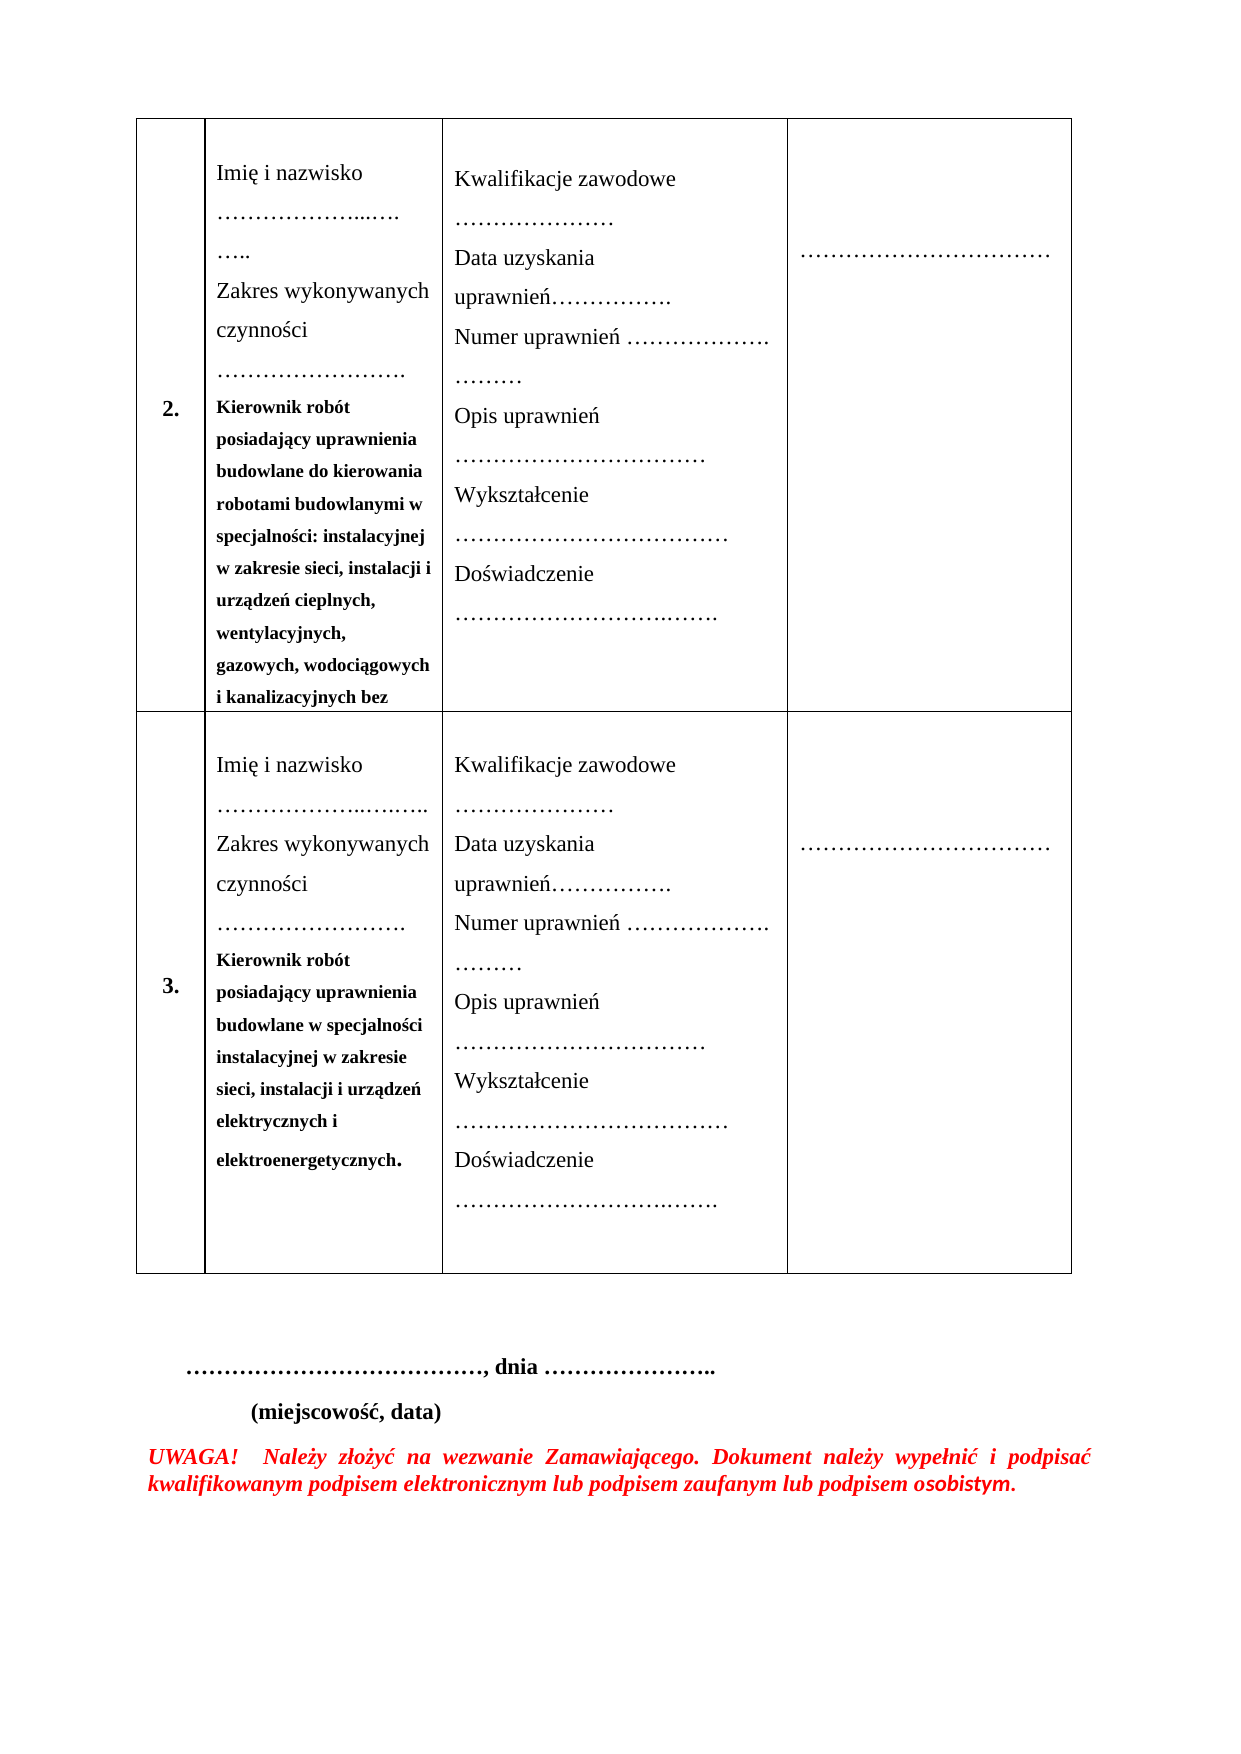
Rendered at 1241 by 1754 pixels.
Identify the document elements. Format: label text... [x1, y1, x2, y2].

table_cell Kwalifikacje zawodowe ………………… Data uzyskania uprawnień……………. Numer uprawnień ……………….……… Opis uprawnień …………………………… Wykształcenie ……………………………… Doświadczenie ……………………….……. [443, 119, 787, 711]
table_cell 2. [137, 119, 204, 711]
text (miejscowość, data) [148, 1398, 1093, 1424]
table_cell …………………………… [788, 119, 1071, 711]
text UWAGA! Należy złożyć na wezwanie Zamawiającego. Dokument należy wypełnić i podpisać kwalifikowanym podpisem elektronicznym lub podpisem zaufanym lub podpisem osobistym. [148, 1443, 1093, 1497]
text …………………………………, dnia ………………….. [185, 1353, 1093, 1379]
table_cell Kwalifikacje zawodowe ………………… Data uzyskania uprawnień……………. Numer uprawnień ……………….……… Opis uprawnień …………………………… Wykształcenie ……………………………… Doświadczenie ……………………….……. [443, 712, 787, 1273]
table_cell Imię i nazwisko ………………..….….. Zakres wykonywanych czynności ……………………. Kierownik robót posiadający uprawnienia budowlane w specjalności instalacyjnej w zakresie sieci, instalacji i urządzeń elektrycznych i elektroenergetycznych. [206, 712, 442, 1273]
table_cell 3. [137, 712, 204, 1273]
table_cell Imię i nazwisko ………………...….….. Zakres wykonywanych czynności ……………………. Kierownik robót posiadający uprawnienia budowlane do kierowania robotami budowlanymi w specjalności: instalacyjnej w zakresie sieci, instalacji i urządzeń cieplnych, wentylacyjnych, gazowych, wodociągowych i kanalizacyjnych bez ograniczeń [206, 119, 442, 711]
table_cell …………………………… [788, 712, 1071, 1273]
